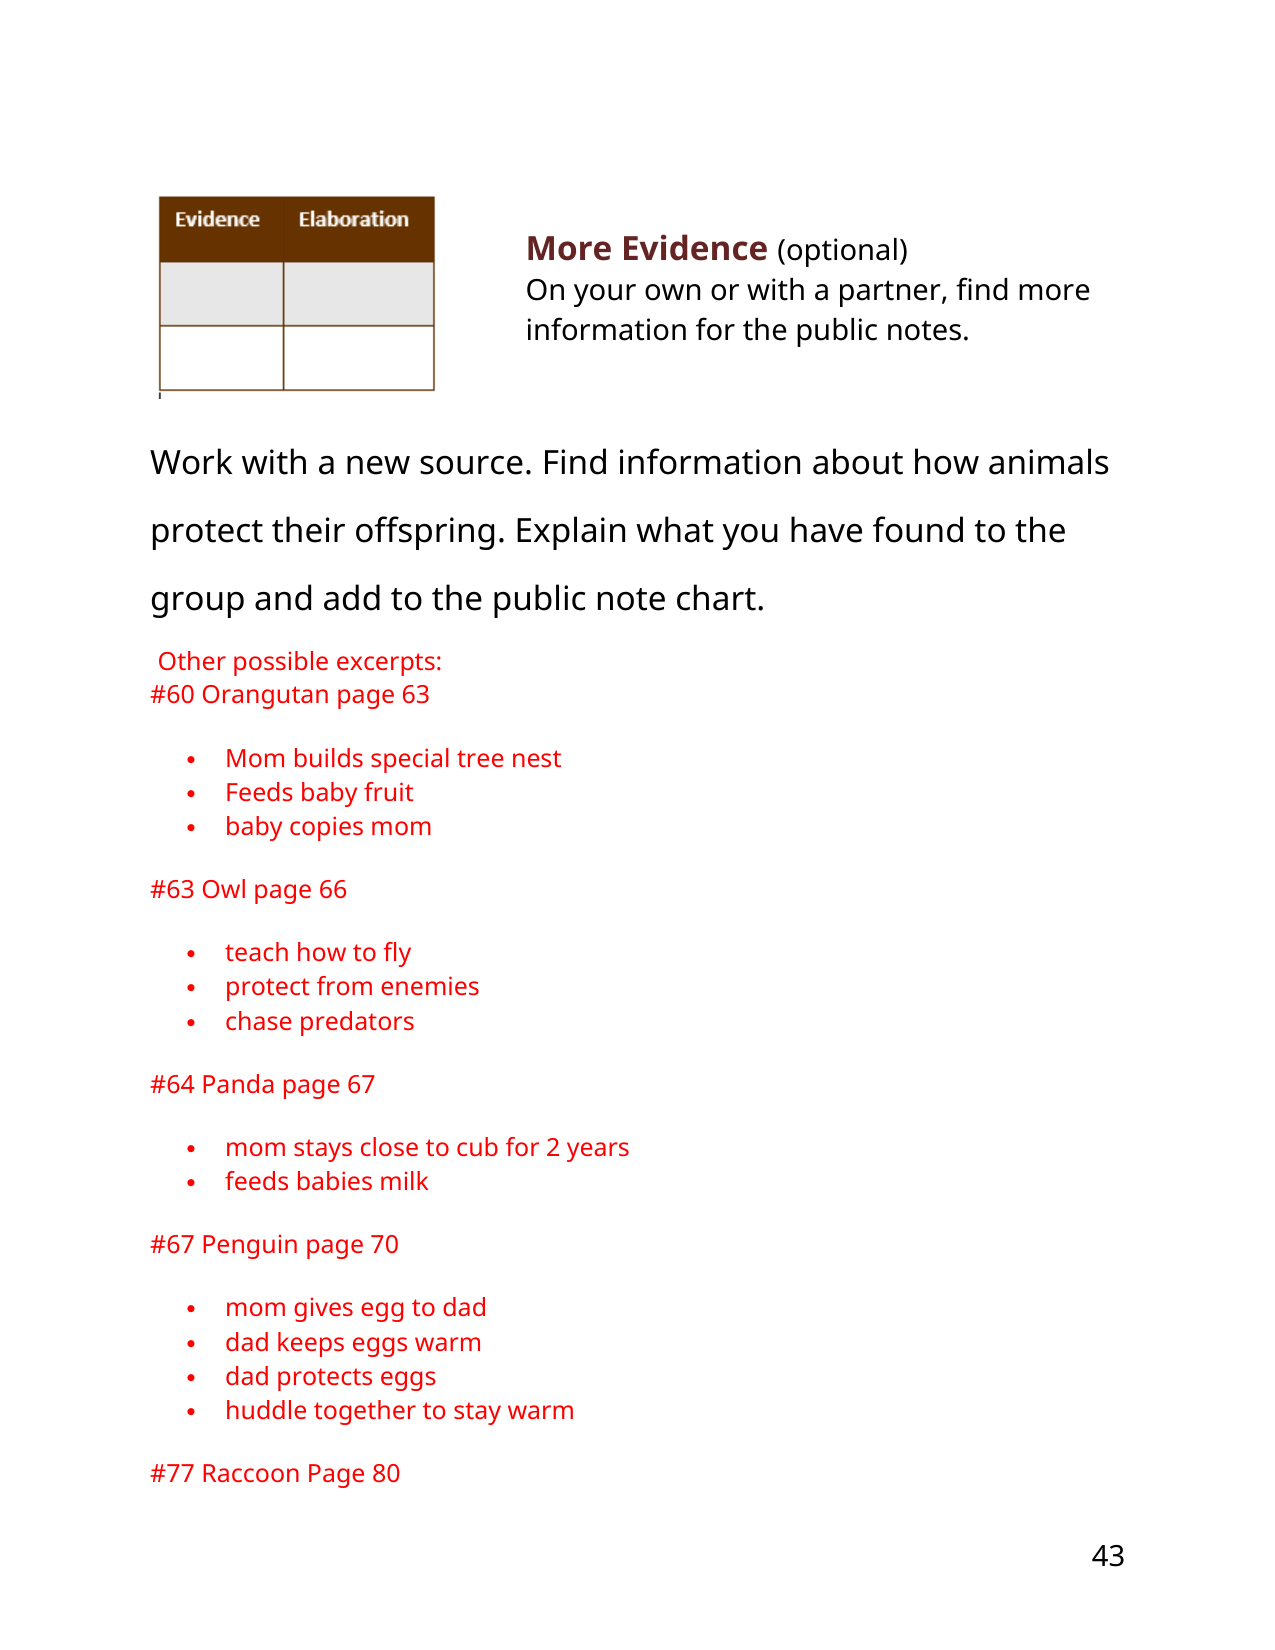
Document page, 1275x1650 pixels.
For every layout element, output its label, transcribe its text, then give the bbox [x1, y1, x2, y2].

text #77 Raccoon Page 80 [150, 1456, 1125, 1489]
list Mom builds special tree nest [187, 740, 1125, 774]
list dad keeps eggs warm [187, 1324, 1125, 1358]
list protect from enemies [187, 969, 1125, 1003]
list teach how to fly [187, 935, 1125, 969]
text #64 Panda page 67 [150, 1066, 1125, 1100]
list dad protects eggs [187, 1358, 1125, 1392]
text #67 Penguin page 70 [150, 1227, 1125, 1261]
list feeds babies milk [187, 1164, 1125, 1198]
text Work with a new source. Find information about how animals protect their offspring. Explain what you have found to the group and add to the public note chart. [150, 439, 1125, 620]
list mom gives egg to dad [187, 1290, 1125, 1324]
text #60 Orangutan page 63 [150, 677, 1125, 711]
list chase predators [187, 1003, 1125, 1037]
list mom stays close to cub for 2 years [187, 1129, 1125, 1164]
list Feeds baby fruit [187, 774, 1125, 808]
text #63 Owl page 66 [150, 872, 1125, 906]
list baby copies mom [187, 808, 1125, 843]
list huddle together to stay warm [187, 1392, 1125, 1426]
text Other possible excerpts: [157, 643, 1116, 677]
picture [150, 189, 446, 399]
